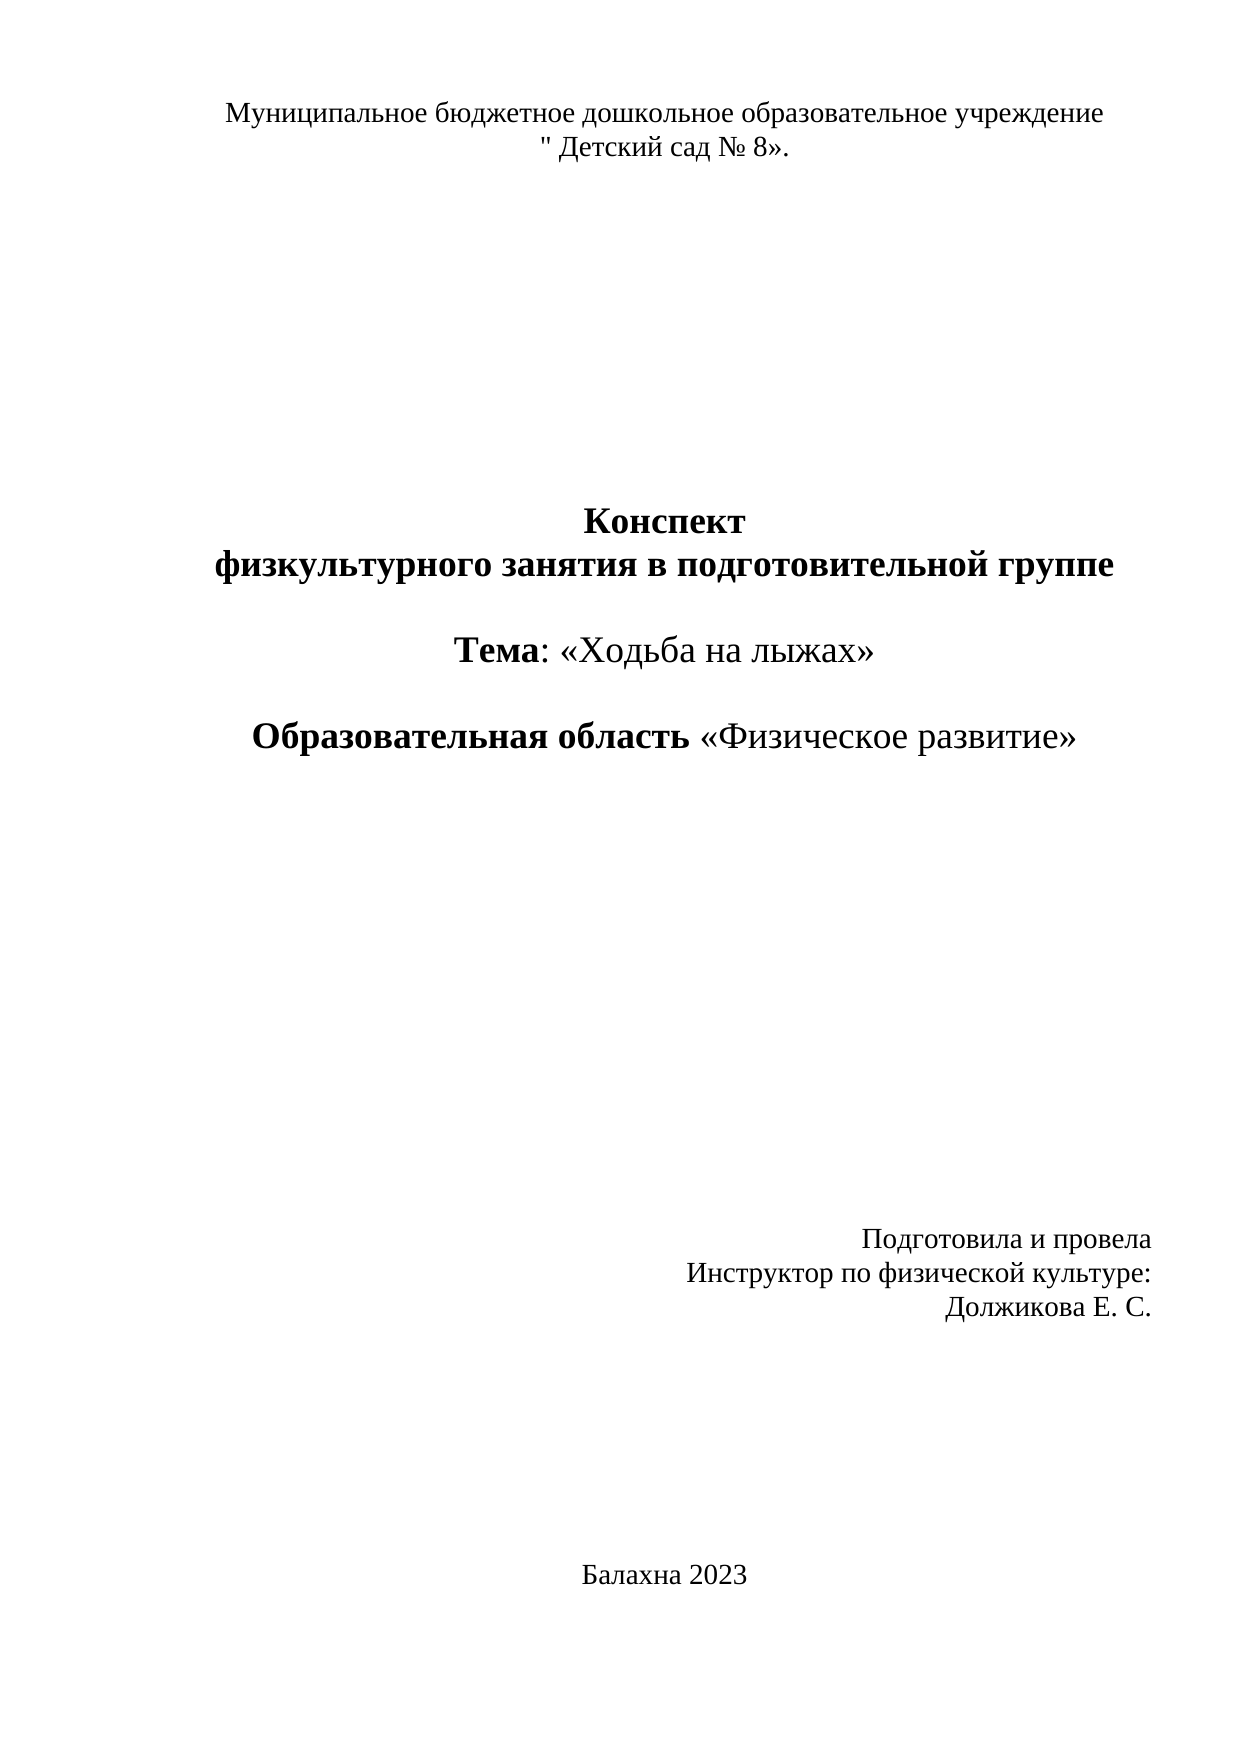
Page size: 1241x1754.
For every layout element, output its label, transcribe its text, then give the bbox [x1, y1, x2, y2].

text Муниципальное бюджетное дошкольное образовательное учреждение [177, 96, 1152, 129]
text Инструктор по физической культуре: [177, 1255, 1152, 1289]
text Должикова Е. С. [177, 1289, 1152, 1322]
text " Детский сад № 8». [177, 129, 1152, 163]
text Подготовила и провела [177, 1222, 1152, 1255]
text Образовательная область «Физическое развитие» [177, 714, 1152, 757]
text Конспект [177, 498, 1152, 541]
text Тема: «Ходьба на лыжах» [177, 627, 1152, 671]
text физкультурного занятия в подготовительной группе [177, 541, 1152, 584]
text Балахна 2023 [177, 1557, 1152, 1591]
